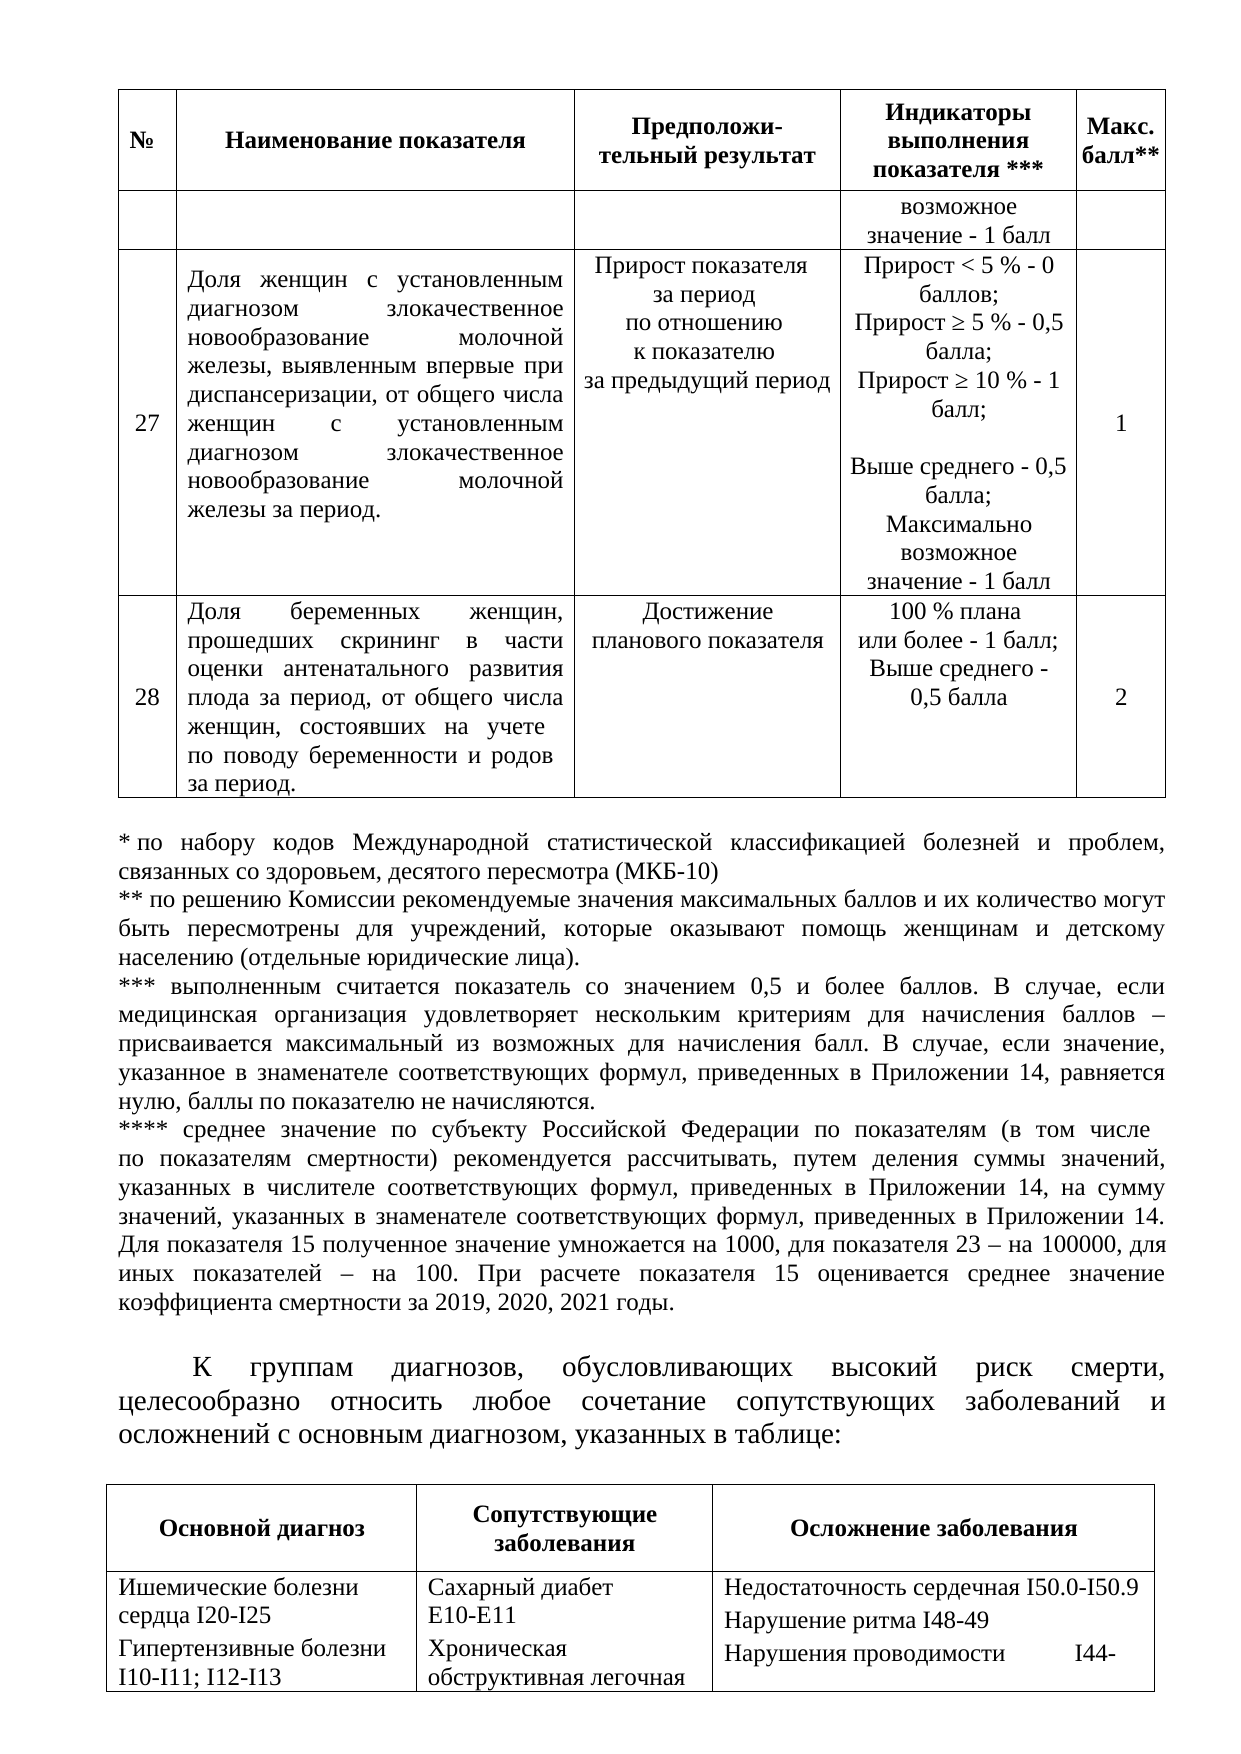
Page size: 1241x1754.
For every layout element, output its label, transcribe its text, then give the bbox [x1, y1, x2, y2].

table_cell Достижение планового показателя [575, 596, 840, 797]
table_cell 100 % плана или более - 1 балл; Выше среднего - 0,5 балла [841, 596, 1076, 797]
table_header Сопутствующие заболевания [417, 1485, 712, 1571]
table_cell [575, 191, 840, 249]
table_header Предположи- тельный результат [575, 90, 840, 190]
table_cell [713, 1572, 1154, 1691]
text ** по решению Комиссии рекомендуемые значения максимальных баллов и их количество могут быть пересмотрены для учреждений, которые оказывают помощь женщинам и детскому населению (отдельные юридические лица). [118, 884, 1166, 971]
table_cell Доля беременных женщин, прошедших скрининг в части оценки антенатального развития плода за период, от общего числа женщин, состоявших на учете по поводу беременности и родов за период. [177, 596, 574, 797]
table_header № [119, 90, 176, 190]
table_cell Прирост показателя за период по отношению к показателю за предыдущий период [575, 250, 840, 595]
table_cell Прирост < 5 % - 0 баллов; Прирост ≥ 5 % - 0,5 балла; Прирост ≥ 10 % - 1 балл; Выше среднего - 0,5 балла; Максимально возможное значение - 1 балл [841, 250, 1076, 595]
text К группам диагнозов, обусловливающих высокий риск смерти, целесообразно относить любое сочетание сопутствующих заболеваний и осложнений с основным диагнозом, указанных в таблице: [118, 1349, 1166, 1450]
table_cell 1 [1077, 250, 1165, 595]
table_header Осложнение заболевания [713, 1485, 1154, 1571]
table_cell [417, 1572, 712, 1691]
text *** выполненным считается показатель со значением 0,5 и более баллов. В случае, если медицинская организация удовлетворяет нескольким критериям для начисления баллов – присваивается максимальный из возможных для начисления балл. В случае, если значение, указанное в знаменателе соответствующих формул, приведенных в Приложении 14, равняется нулю, баллы по показателю не начисляются. [118, 971, 1166, 1114]
table_cell 2 [1077, 596, 1165, 797]
table_cell 27 [119, 250, 176, 595]
table_header Основной диагноз [107, 1485, 416, 1571]
table_header Индикаторы выполнения показателя *** [841, 90, 1076, 190]
text **** среднее значение по субъекту Российской Федерации по показателям (в том числе по показателям смертности) рекомендуется рассчитывать, путем деления суммы значений, указанных в числителе соответствующих формул, приведенных в Приложении 14, на сумму значений, указанных в знаменателе соответствующих формул, приведенных в Приложении 14. Для показателя 15 полученное значение умножается на 1000, для показателя 23 – на 100000, для иных показателей – на 100. При расчете показателя 15 оценивается среднее значение коэффициента смертности за 2019, 2020, 2021 годы. [118, 1114, 1166, 1316]
table_cell 1 [1077, 191, 1165, 249]
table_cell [177, 191, 574, 249]
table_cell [841, 191, 1076, 249]
table_cell 26 [119, 191, 176, 249]
text * по набору кодов Международной статистической классификацией болезней и проблем, связанных со здоровьем, десятого пересмотра (МКБ-10) [118, 827, 1166, 884]
table_header Наименование показателя [177, 90, 574, 190]
table_header Макс. балл** [1077, 90, 1165, 190]
table_cell Доля женщин с установленным диагнозом злокачественное новообразование молочной железы, выявленным впервые при диспансеризации, от общего числа женщин с установленным диагнозом злокачественное новообразование молочной железы за период. [177, 250, 574, 595]
table_cell 28 [119, 596, 176, 797]
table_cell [107, 1572, 416, 1691]
